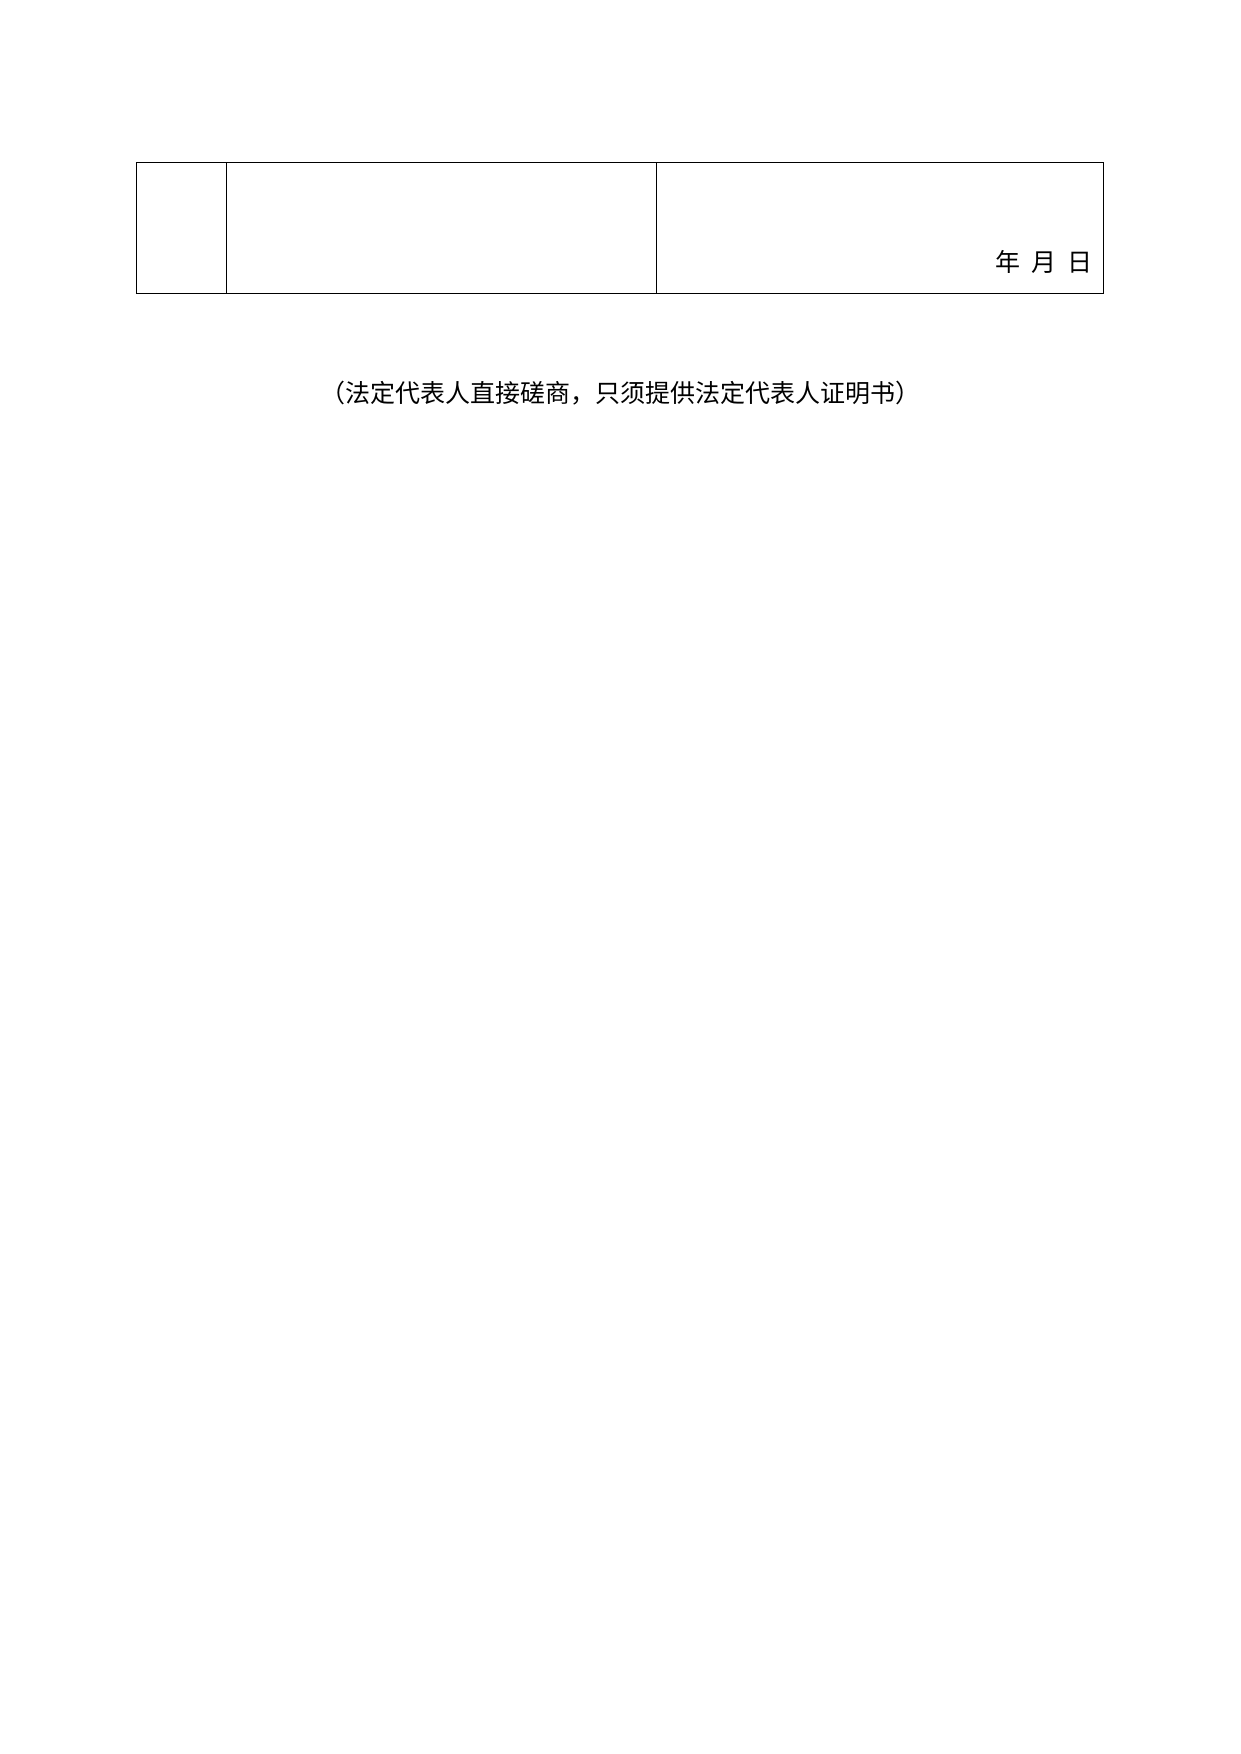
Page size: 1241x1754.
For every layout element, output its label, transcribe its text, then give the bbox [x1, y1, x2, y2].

table_cell （公章） 年 月 日 [657, 163, 1103, 293]
text （法定代表人直接磋商，只须提供法定代表人证明书） [187, 359, 1053, 424]
